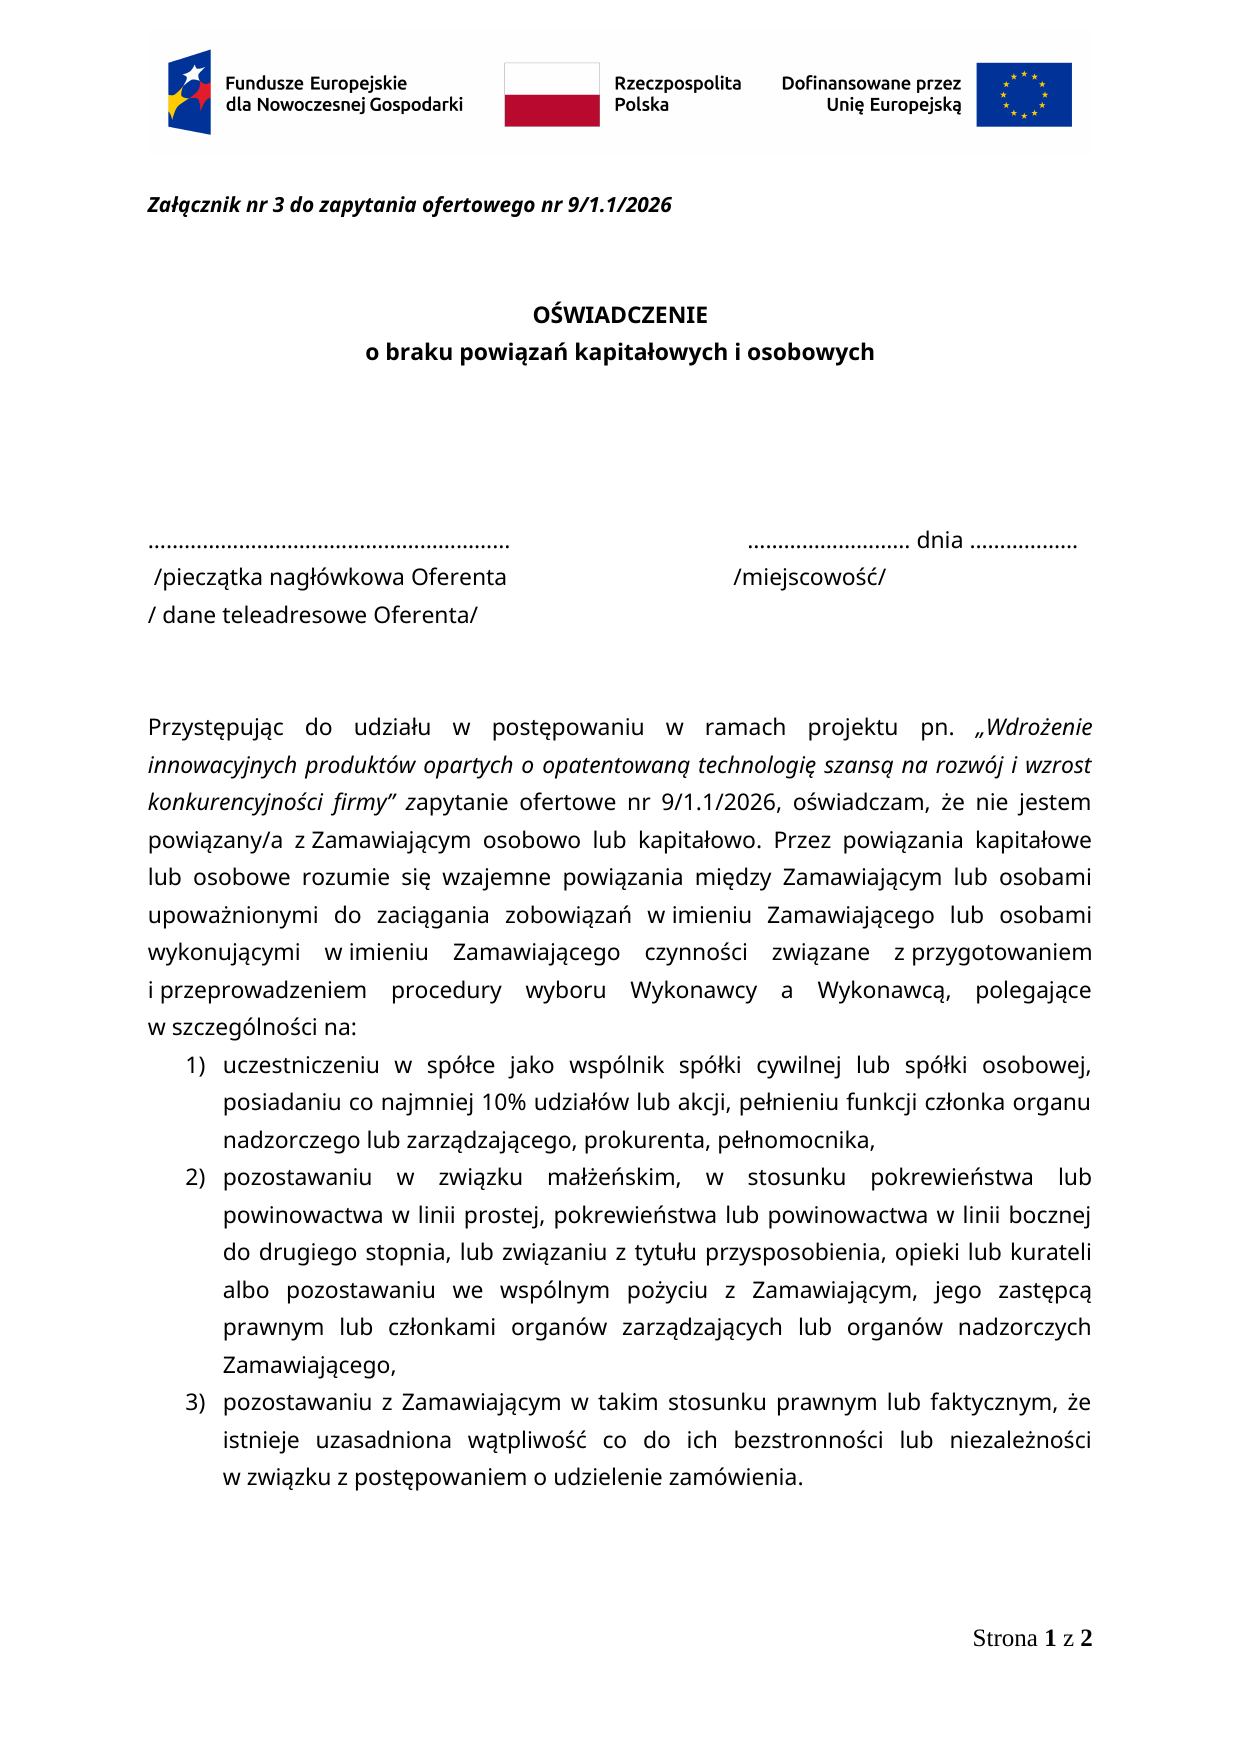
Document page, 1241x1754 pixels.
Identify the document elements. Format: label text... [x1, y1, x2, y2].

list pozostawaniu w związku małżeńskim, w stosunku pokrewieństwa lub powinowactwa w linii prostej, pokrewieństwa lub powinowactwa w linii bocznej do drugiego stopnia, lub związaniu z tytułu przysposobienia, opieki lub kurateli albo pozostawaniu we wspólnym pożyciu z Zamawiającym, jego zastępcą prawnym lub członkami organów zarządzających lub organów nadzorczych Zamawiającego, [185, 1161, 1093, 1380]
list uczestniczeniu w spółce jako wspólnik spółki cywilnej lub spółki osobowej, posiadaniu co najmniej 10% udziałów lub akcji, pełnieniu funkcji członka organu nadzorczego lub zarządzającego, prokurenta, pełnomocnika, [185, 1049, 1093, 1155]
text Załącznik nr 3 do zapytania ofertowego nr 9/1.1/2026 [148, 190, 1093, 218]
text / dane teleadresowe Oferenta/ [148, 599, 1093, 630]
text Przystępując do udziału w postępowaniu w ramach projektu pn. „Wdrożenie innowacyjnych produktów opartych o opatentowaną technologię szansą na rozwój i wzrost konkurencyjności firmy” zapytanie ofertowe nr 9/1.1/2026, oświadczam, że nie jestem powiązany/a z Zamawiającym osobowo lub kapitałowo. Przez powiązania kapitałowe lub osobowe rozumie się wzajemne powiązania między Zamawiającym lub osobami upoważnionymi do zaciągania zobowiązań w imieniu Zamawiającego lub osobami wykonującymi w imieniu Zamawiającego czynności związane z przygotowaniem i przeprowadzeniem procedury wyboru Wykonawcy a Wykonawcą, polegające w szczególności na: [148, 711, 1093, 1043]
text o braku powiązań kapitałowych i osobowych [148, 336, 1093, 368]
picture [147, 28, 1093, 156]
text …………………………………………………… ……………………… dnia ……………… [148, 524, 1093, 555]
list pozostawaniu z Zamawiającym w takim stosunku prawnym lub faktycznym, że istnieje uzasadniona wątpliwość co do ich bezstronności lub niezależności w związku z postępowaniem o udzielenie zamówienia. [185, 1386, 1093, 1493]
text OŚWIADCZENIE [148, 299, 1093, 330]
text /pieczątka nagłówkowa Oferenta /miejscowość/ [148, 561, 1093, 593]
